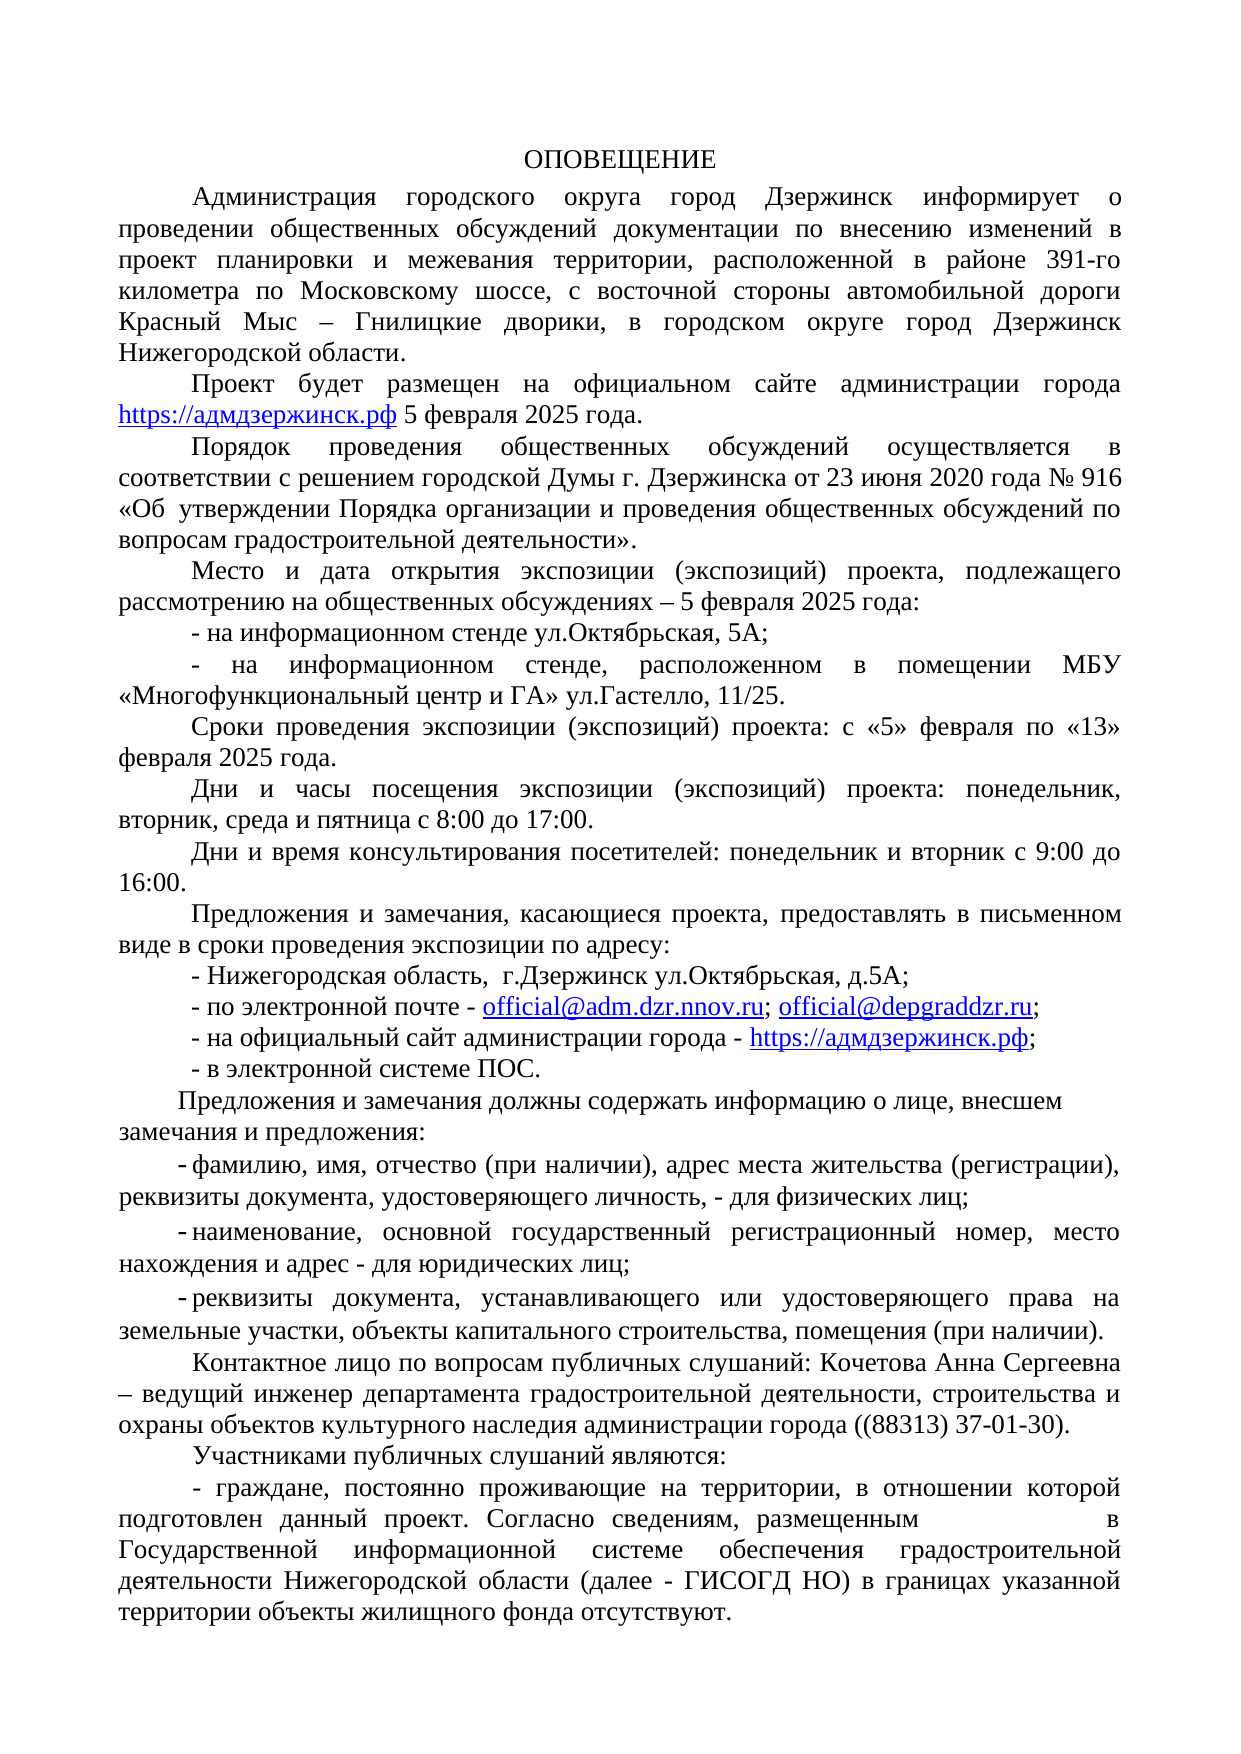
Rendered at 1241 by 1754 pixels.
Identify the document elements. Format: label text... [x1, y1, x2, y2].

text - граждане, постоянно проживающие на территории, в отношении которой подготовлен данный проект. Согласно сведениям, размещенным в Государственной информационной системе обеспечения градостроительной деятельности Нижегородской области (далее - ГИСОГД НО) в границах указанной территории объекты жилищного фонда отсутствуют. [118, 1471, 1122, 1626]
text Контактное лицо по вопросам публичных слушаний: Кочетова Анна Сергеевна – ведущий инженер департамента градостроительной деятельности, строительства и охраны объектов культурного наследия администрации города ((88313) 37-01-30). [118, 1346, 1122, 1439]
text Проект будет размещен на официальном сайте администрации города https://адмдзержинск.рф 5 февраля 2025 года. [118, 367, 1122, 430]
text - по электронной почте - official@adm.dzr.nnov.ru; official@depgraddzr.ru; [118, 990, 1122, 1021]
text ОПОВЕЩЕНИЕ [118, 143, 1122, 174]
text Участниками публичных слушаний являются: [118, 1439, 1122, 1471]
text Предложения и замечания, касающиеся проекта, предоставлять в письменном виде в сроки проведения экспозиции по адресу: [118, 897, 1122, 959]
text - на информационном стенде ул.Октябрьская, 5А; [118, 617, 1122, 648]
text Порядок проведения общественных обсуждений осуществляется в соответствии с решением городской Думы г. Дзержинска от 23 июня 2020 года № 916 «Об утверждении Порядка организации и проведения общественных обсуждений по вопросам градостроительной деятельности». [118, 430, 1122, 554]
text - на официальный сайт администрации города - https://адмдзержинск.рф; [118, 1021, 1122, 1053]
text - в электронной системе ПОС. [118, 1053, 1122, 1084]
text - на информационном стенде, расположенном в помещении МБУ «Многофункциональный центр и ГА» ул.Гастелло, 11/25. [118, 648, 1122, 710]
text Место и дата открытия экспозиции (экспозиций) проекта, подлежащего рассмотрению на общественных обсуждениях – 5 февраля 2025 года: [118, 554, 1122, 617]
list наименование, основной государственный регистрационный номер, место нахождения и адрес - для юридических лиц; [118, 1213, 1121, 1278]
text Дни и время консультирования посетителей: понедельник и вторник с 9:00 до 16:00. [118, 834, 1122, 897]
text Предложения и замечания должны содержать информацию о лице, внесшем замечания и предложения: [118, 1084, 1121, 1146]
text Сроки проведения экспозиции (экспозиций) проекта: с «5» февраля по «13» февраля 2025 года. [118, 710, 1122, 772]
list реквизиты документа, устанавливающего или удостоверяющего права на земельные участки, объекты капитального строительства, помещения (при наличии). [118, 1279, 1121, 1345]
text - Нижегородская область, г.Дзержинск ул.Октябрьская, д.5А; [118, 959, 1122, 990]
text Дни и часы посещения экспозиции (экспозиций) проекта: понедельник, вторник, среда и пятница с 8:00 до 17:00. [118, 772, 1122, 834]
list фамилию, имя, отчество (при наличии), адрес места жительства (регистрации), реквизиты документа, удостоверяющего личность, - для физических лиц; [118, 1146, 1121, 1212]
text Администрация городского округа город Дзержинск информирует о проведении общественных обсуждений документации по внесению изменений в проект планировки и межевания территории, расположенной в районе 391-го километра по Московскому шоссе, с восточной стороны автомобильной дороги Красный Мыс – Гнилицкие дворики, в городском округе город Дзержинск Нижегородской области. [118, 181, 1122, 367]
